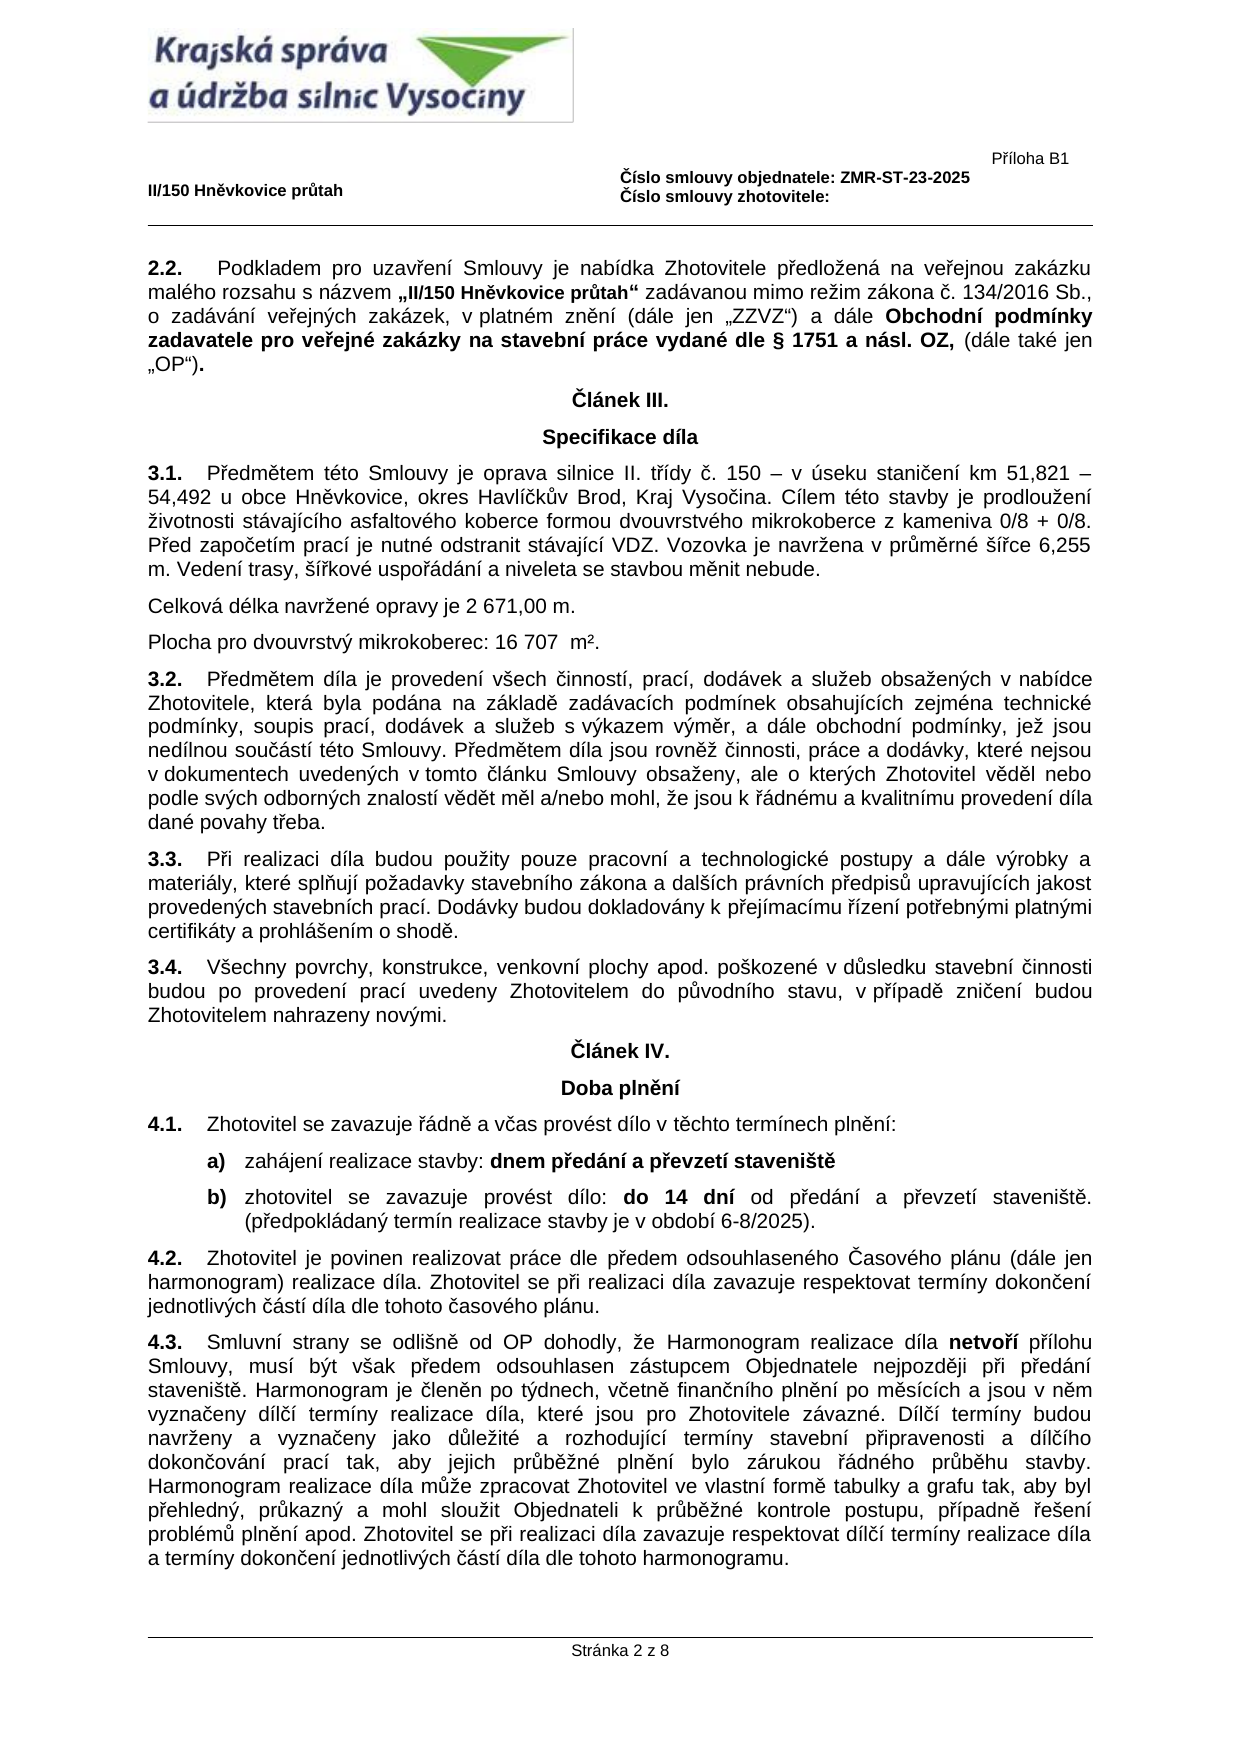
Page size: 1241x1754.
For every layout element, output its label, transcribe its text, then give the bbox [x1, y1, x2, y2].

list Při realizaci díla budou použity pouze pracovní a technologické postupy a dále výrobky a materiály, které splňují požadavky stavebního zákona a dalších právních předpisů upravujících jakost provedených stavebních prací. Dodávky budou dokladovány k přejímacímu řízení potřebnými platnými certifikáty a prohlášením o shodě. [148, 847, 1093, 942]
picture [147, 28, 574, 124]
list Podkladem pro uzavření Smlouvy je nabídka Zhotovitele předložená na veřejnou zakázku malého rozsahu s názvem „II/150 Hněvkovice průtah“ zadávanou mimo režim zákona č. 134/2016 Sb., o zadávání veřejných zakázek, v platném znění (dále jen „ZZVZ“) a dále Obchodní podmínky zadavatele pro veřejné zakázky na stavební práce vydané dle § 1751 a násl. OZ, (dále také jen „OP“). [148, 256, 1093, 376]
list Zhotovitel je povinen realizovat práce dle předem odsouhlaseného Časového plánu (dále jen harmonogram) realizace díla. Zhotovitel se při realizaci díla zavazuje respektovat termíny dokončení jednotlivých částí díla dle tohoto časového plánu. [148, 1246, 1093, 1317]
subtitle Specifikace díla [148, 425, 1093, 449]
list Předmětem této Smlouvy je oprava silnice II. třídy č. 150 – v úseku staničení km 51,821 – 54,492 u obce Hněvkovice, okres Havlíčkův Brod, Kraj Vysočina. Cílem této stavby je prodloužení životnosti stávajícího asfaltového koberce formou dvouvrstvého mikrokoberce z kameniva 0/8 + 0/8. Před započetím prací je nutné odstranit stávající VDZ. Vozovka je navržena v průměrné šířce 6,255 m. Vedení trasy, šířkové uspořádání a niveleta se stavbou měnit nebude. [148, 461, 1093, 581]
text Článek IV. [148, 1039, 1093, 1063]
list zhotovitel se zavazuje provést dílo: do 14 dní od předání a převzetí staveniště. (předpokládaný termín realizace stavby je v období 6-8/2025). [207, 1185, 1093, 1233]
text Plocha pro dvouvrstvý mikrokoberec: 16 707 m². [148, 630, 1093, 654]
list Smluvní strany se odlišně od OP dohodly, že Harmonogram realizace díla netvoří přílohu Smlouvy, musí být však předem odsouhlasen zástupcem Objednatele nejpozději při předání staveniště. Harmonogram je členěn po týdnech, včetně finančního plnění po měsících a jsou v něm vyznačeny dílčí termíny realizace díla, které jsou pro Zhotovitele závazné. Dílčí termíny budou navrženy a vyznačeny jako důležité a rozhodující termíny stavební připravenosti a dílčího dokončování prací tak, aby jejich průběžné plnění bylo zárukou řádného průběhu stavby. Harmonogram realizace díla může zpracovat Zhotovitel ve vlastní formě tabulky a grafu tak, aby byl přehledný, průkazný a mohl sloužit Objednateli k průběžné kontrole postupu, případně řešení problémů plnění apod. Zhotovitel se při realizaci díla zavazuje respektovat dílčí termíny realizace díla a termíny dokončení jednotlivých částí díla dle tohoto harmonogramu. [148, 1330, 1093, 1569]
text Celková délka navržené opravy je 2 671,00 m. [148, 593, 1093, 617]
list Všechny povrchy, konstrukce, venkovní plochy apod. poškozené v důsledku stavební činnosti budou po provedení prací uvedeny Zhotovitelem do původního stavu, v případě zničení budou Zhotovitelem nahrazeny novými. [148, 955, 1093, 1027]
list Zhotovitel se zavazuje řádně a včas provést dílo v těchto termínech plnění: [148, 1112, 1093, 1136]
list zahájení realizace stavby: dnem předání a převzetí staveniště [207, 1149, 1093, 1173]
list Předmětem díla je provedení všech činností, prací, dodávek a služeb obsažených v nabídce Zhotovitele, která byla podána na základě zadávacích podmínek obsahujících zejména technické podmínky, soupis prací, dodávek a služeb s výkazem výměr, a dále obchodní podmínky, jež jsou nedílnou součástí této Smlouvy. Předmětem díla jsou rovněž činnosti, práce a dodávky, které nejsou v dokumentech uvedených v tomto článku Smlouvy obsaženy, ale o kterých Zhotovitel věděl nebo podle svých odborných znalostí vědět měl a/nebo mohl, že jsou k řádnému a kvalitnímu provedení díla dané povahy třeba. [148, 666, 1093, 834]
subtitle Doba plnění [148, 1076, 1093, 1100]
text Článek III. [148, 388, 1093, 412]
